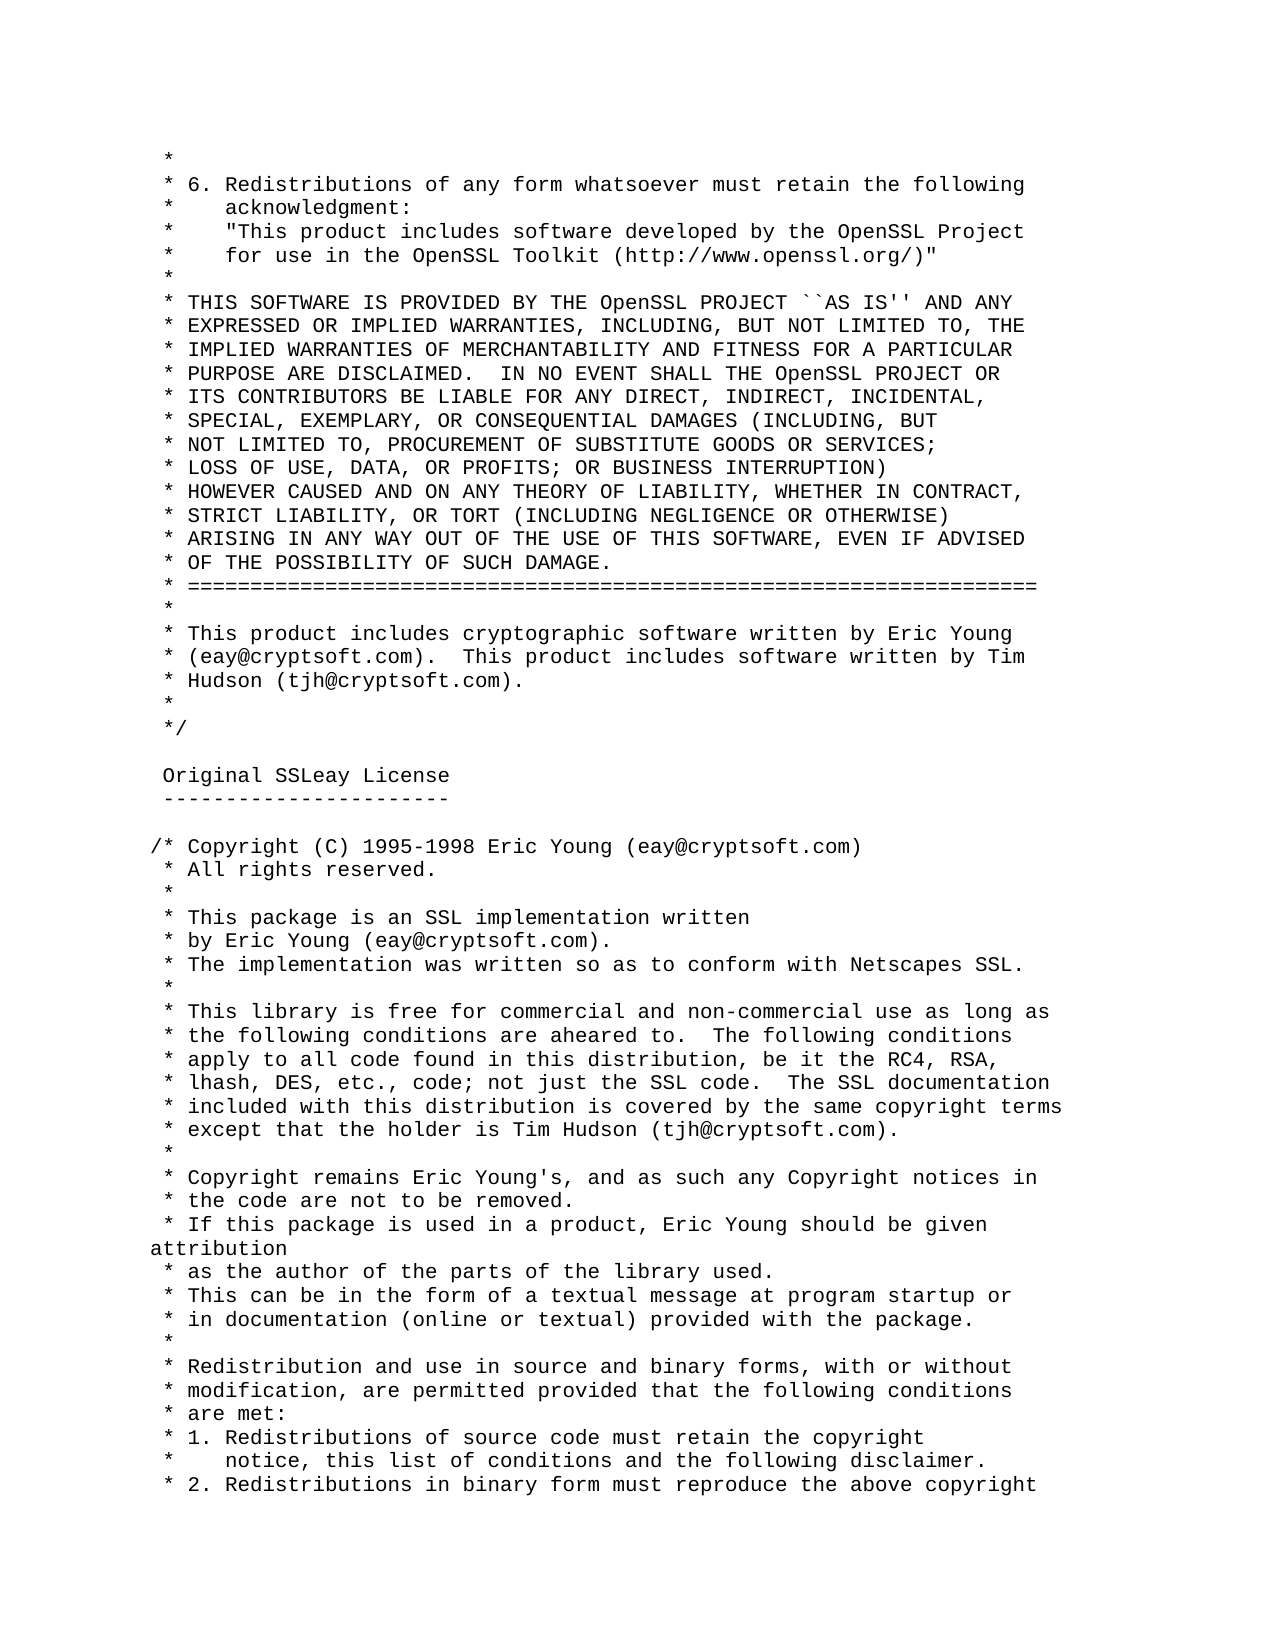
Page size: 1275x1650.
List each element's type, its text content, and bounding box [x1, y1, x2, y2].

text * SPECIAL, EXEMPLARY, OR CONSEQUENTIAL DAMAGES (INCLUDING, BUT [150, 410, 1125, 434]
text * for use in the OpenSSL Toolkit (http://www.openssl.org/)" [150, 244, 1125, 268]
text * ==================================================================== [150, 576, 1125, 599]
text * apply to all code found in this distribution, be it the RC4, RSA, [150, 1048, 1125, 1072]
text * lhash, DES, etc., code; not just the SSL code. The SSL documentation [150, 1072, 1125, 1096]
text * LOSS OF USE, DATA, OR PROFITS; OR BUSINESS INTERRUPTION) [150, 457, 1125, 481]
text * This can be in the form of a textual message at program startup or [150, 1285, 1125, 1309]
text * except that the holder is Tim Hudson (tjh@cryptsoft.com). [150, 1119, 1125, 1143]
text * [150, 599, 1125, 623]
text * acknowledgment: [150, 197, 1125, 221]
text /* Copyright (C) 1995-1998 Eric Young (eay@cryptsoft.com) [150, 836, 1125, 859]
text * included with this distribution is covered by the same copyright terms [150, 1096, 1125, 1119]
text * in documentation (online or textual) provided with the package. [150, 1309, 1125, 1332]
text * the code are not to be removed. [150, 1190, 1125, 1214]
text * PURPOSE ARE DISCLAIMED. IN NO EVENT SHALL THE OpenSSL PROJECT OR [150, 363, 1125, 386]
text * THIS SOFTWARE IS PROVIDED BY THE OpenSSL PROJECT ``AS IS'' AND ANY [150, 292, 1125, 316]
text * All rights reserved. [150, 859, 1125, 883]
text * EXPRESSED OR IMPLIED WARRANTIES, INCLUDING, BUT NOT LIMITED TO, THE [150, 316, 1125, 339]
text * This product includes cryptographic software written by Eric Young [150, 623, 1125, 647]
text * the following conditions are aheared to. The following conditions [150, 1025, 1125, 1048]
text * Hudson (tjh@cryptsoft.com). [150, 670, 1125, 694]
text * "This product includes software developed by the OpenSSL Project [150, 221, 1125, 244]
text * by Eric Young (eay@cryptsoft.com). [150, 930, 1125, 954]
text * [150, 694, 1125, 717]
text * STRICT LIABILITY, OR TORT (INCLUDING NEGLIGENCE OR OTHERWISE) [150, 505, 1125, 528]
text * are met: [150, 1403, 1125, 1427]
text * ARISING IN ANY WAY OUT OF THE USE OF THIS SOFTWARE, EVEN IF ADVISED [150, 528, 1125, 552]
text * HOWEVER CAUSED AND ON ANY THEORY OF LIABILITY, WHETHER IN CONTRACT, [150, 481, 1125, 505]
text * 6. Redistributions of any form whatsoever must retain the following [150, 174, 1125, 197]
text * This library is free for commercial and non-commercial use as long as [150, 1001, 1125, 1025]
text * IMPLIED WARRANTIES OF MERCHANTABILITY AND FITNESS FOR A PARTICULAR [150, 339, 1125, 363]
text ----------------------- [150, 788, 1125, 812]
text * Copyright remains Eric Young's, and as such any Copyright notices in [150, 1167, 1125, 1190]
text * modification, are permitted provided that the following conditions [150, 1379, 1125, 1403]
text * If this package is used in a product, Eric Young should be given attribution [150, 1214, 1125, 1261]
text * (eay@cryptsoft.com). This product includes software written by Tim [150, 647, 1125, 670]
text * [150, 1143, 1125, 1167]
text * [150, 1332, 1125, 1356]
text * [150, 883, 1125, 907]
text * [150, 978, 1125, 1001]
text * as the author of the parts of the library used. [150, 1261, 1125, 1285]
text * notice, this list of conditions and the following disclaimer. [150, 1451, 1125, 1474]
text * ITS CONTRIBUTORS BE LIABLE FOR ANY DIRECT, INDIRECT, INCIDENTAL, [150, 386, 1125, 410]
text * 1. Redistributions of source code must retain the copyright [150, 1427, 1125, 1451]
text */ [150, 717, 1125, 741]
text * NOT LIMITED TO, PROCUREMENT OF SUBSTITUTE GOODS OR SERVICES; [150, 434, 1125, 457]
text Original SSLeay License [150, 765, 1125, 788]
text * 2. Redistributions in binary form must reproduce the above copyright [150, 1474, 1125, 1498]
text * [150, 150, 1125, 174]
text * This package is an SSL implementation written [150, 907, 1125, 930]
text * OF THE POSSIBILITY OF SUCH DAMAGE. [150, 552, 1125, 576]
text * The implementation was written so as to conform with Netscapes SSL. [150, 954, 1125, 978]
text * Redistribution and use in source and binary forms, with or without [150, 1356, 1125, 1379]
text * [150, 268, 1125, 292]
